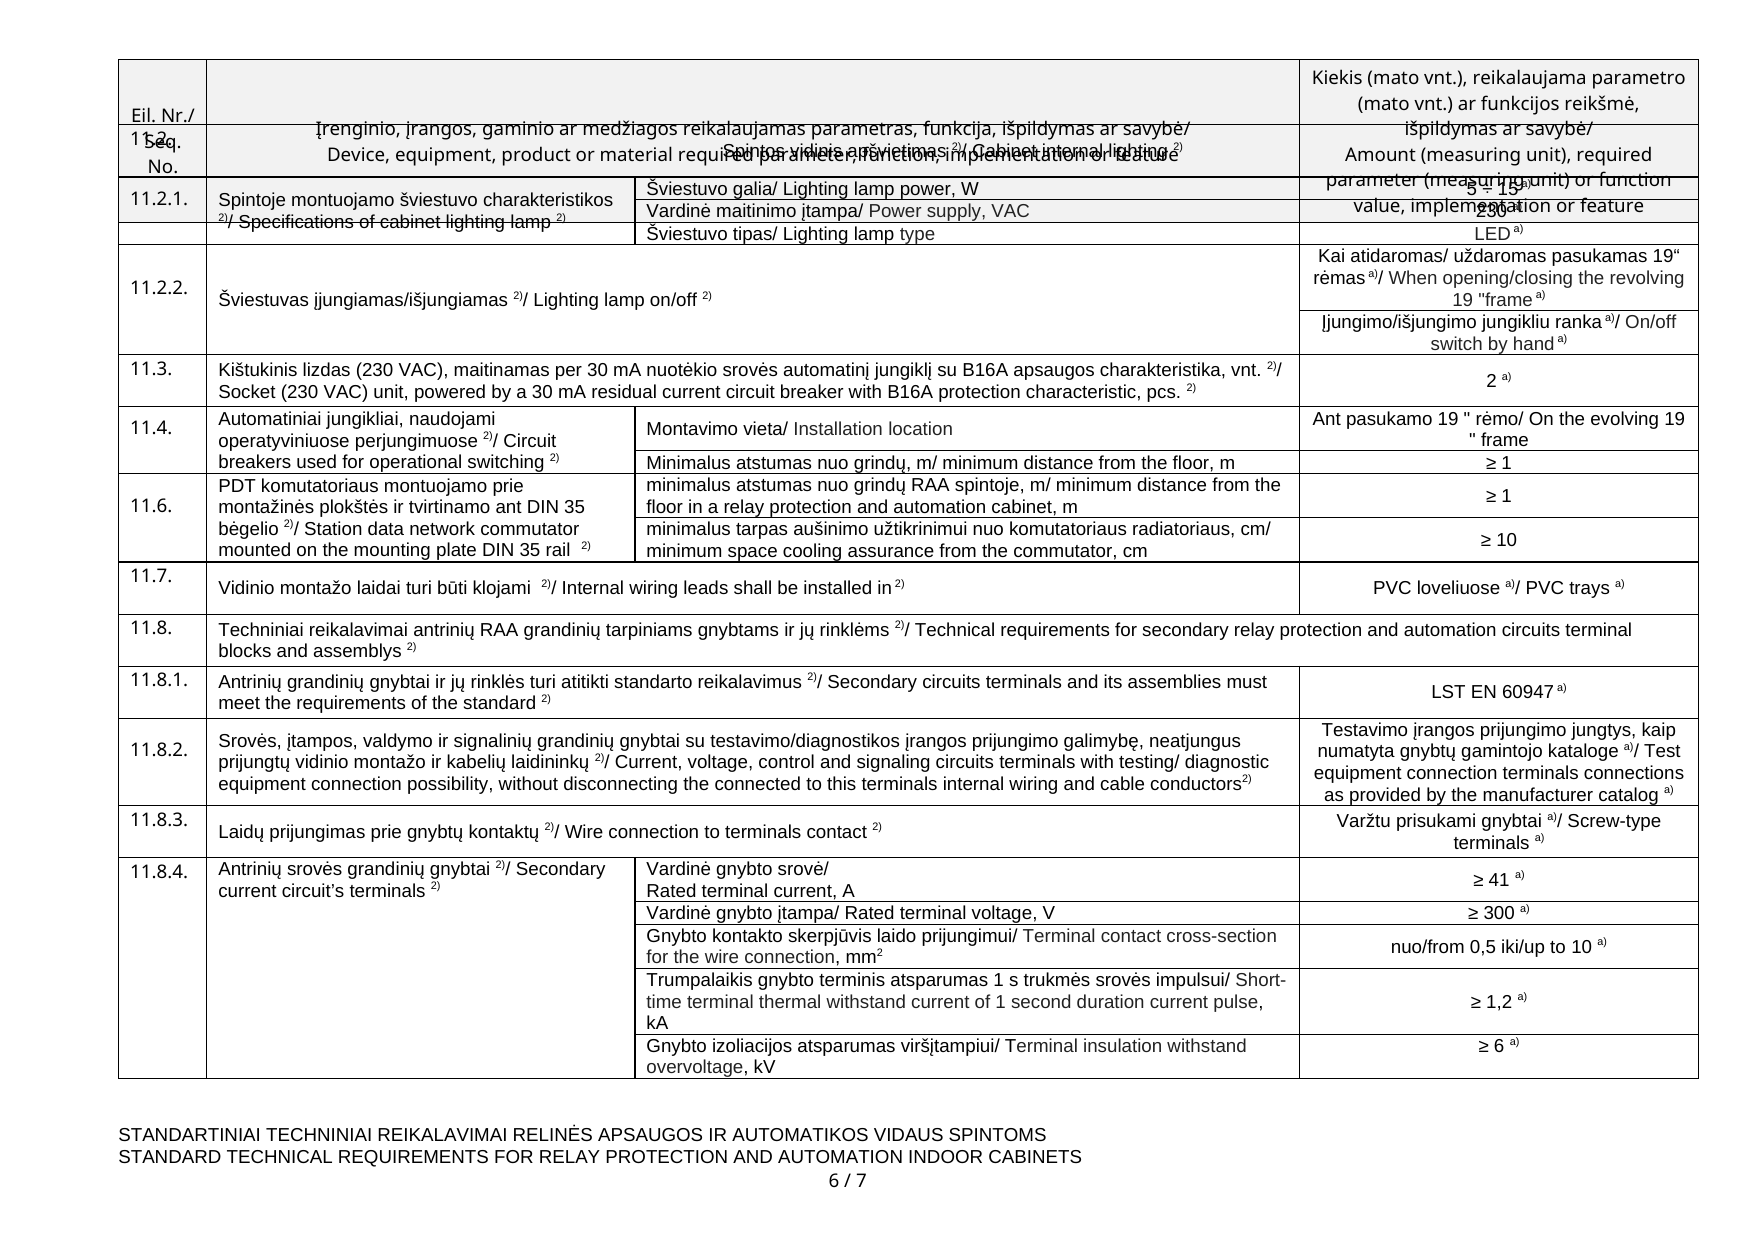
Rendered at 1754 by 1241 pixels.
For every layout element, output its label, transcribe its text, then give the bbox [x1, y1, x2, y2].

table_cell Vidinio montažo laidai turi būti klojami 2)/ Internal wiring leads shall be installed in 2) [207, 563, 1299, 613]
table_header Kiekis (mato vnt.), reikalaujama parametro (mato vnt.) ar funkcijos reikšmė, išpildymas ar savybė/ Amount (measuring unit), required parameter (measuring unit) or function value, implementation or feature [1300, 60, 1698, 124]
table_cell Šviestuvo tipas/ Lighting lamp type [636, 223, 1299, 244]
table_cell [119, 858, 206, 1078]
table_cell Šviestuvo galia/ Lighting lamp power, W [636, 178, 1299, 199]
table_cell [119, 615, 206, 666]
table_cell nuo/from 0,5 iki/up to 10 a) [1300, 925, 1698, 968]
table_cell PVC loveliuose a)/ PVC trays a) [1300, 563, 1698, 613]
table_cell [119, 223, 206, 244]
table_cell Antrinių grandinių gnybtai ir jų rinklės turi atitikti standarto reikalavimus 2)/ Secondary circuits terminals and its assemblies must meet the requirements of the standard 2) [207, 667, 1299, 718]
table_cell Vardinė maitinimo įtampa/ Power supply, VAC [636, 200, 1299, 222]
table_cell ≥ 41 a) [1300, 858, 1698, 901]
table_cell ≥ 300 a) [1300, 902, 1698, 924]
table_header Eil. Nr./ Seq. No. [119, 60, 206, 124]
table_cell [119, 178, 206, 222]
table_cell Spintos vidinis apšvietimas 2)/ Cabinet internal lighting 2) [1300, 125, 1698, 176]
table_cell [119, 563, 206, 613]
table_cell Gnybto izoliacijos atsparumas viršįtampiui/ Terminal insulation withstand overvoltage, kV [636, 1035, 1299, 1078]
table_cell ≥ 1 [1300, 474, 1698, 517]
table_cell Spintoje montuojamo šviestuvo charakteristikos 2)/ Specifications of cabinet lighting lamp 2) [207, 223, 634, 244]
table_cell Vardinė gnybto srovė/ Rated terminal current, A [636, 858, 1299, 901]
table_cell Srovės, įtampos, valdymo ir signalinių grandinių gnybtai su testavimo/diagnostikos įrangos prijungimo galimybę, neatjungus prijungtų vidinio montažo ir kabelių laidininkų 2)/ Current, voltage, control and signaling circuits terminals with testing/ diagnostic equipment connection possibility, without disconnecting the connected to this terminals internal wiring and cable conductors2) [207, 719, 1299, 805]
table_cell [119, 355, 206, 406]
table_cell 2 a) [1300, 355, 1698, 406]
table_cell Ant pasukamo 19 " rėmo/ On the evolving 19 " frame [1300, 407, 1698, 450]
table_cell ≥ 6 a) [1300, 1035, 1698, 1078]
table_cell [119, 125, 206, 176]
table_cell Montavimo vieta/ Installation location [636, 407, 1299, 450]
table_cell Įjungimo/išjungimo jungikliu ranka a)/ On/off switch by hand a) [1300, 311, 1698, 354]
table_header Įrenginio, įrangos, gaminio ar medžiagos reikalaujamas parametras, funkcija, išpildymas ar savybė/ Device, equipment, product or material required parameter, function, implementation or feature [207, 60, 1299, 124]
table_cell Trumpalaikis gnybto terminis atsparumas 1 s trukmės srovės impulsui/ Short-time terminal thermal withstand current of 1 second duration current pulse, kA [636, 969, 1299, 1034]
table_cell Kai atidaromas/ uždaromas pasukamas 19“ rėmas a)/ When opening/closing the revolving 19 "frame a) [1300, 245, 1698, 310]
table_cell [119, 245, 206, 354]
table_cell 5 ÷ 15 a) [1300, 178, 1698, 199]
table_cell LST EN 60947 a) [1300, 667, 1698, 718]
table_cell [119, 667, 206, 718]
table_cell PDT komutatoriaus montuojamo prie montažinės plokštės ir tvirtinamo ant DIN 35 bėgelio 2)/ Station data network commutator mounted on the mounting plate DIN 35 rail 2) [207, 474, 634, 561]
table_cell Automatiniai jungikliai, naudojami operatyviniuose perjungimuose 2)/ Circuit breakers used for operational switching 2) [207, 407, 634, 473]
table_cell Spintoje montuojamo šviestuvo charakteristikos 2)/ Specifications of cabinet lighting lamp 2) [207, 178, 634, 222]
table_cell Šviestuvas įjungiamas/išjungiamas 2)/ Lighting lamp on/off 2) [207, 245, 1299, 354]
table_cell Antrinių srovės grandinių gnybtai 2)/ Secondary current circuit’s terminals 2) [207, 858, 634, 1078]
table_cell [119, 806, 206, 857]
table_cell ≥ 1 [1300, 451, 1698, 473]
table_cell Gnybto kontakto skerpjūvis laido prijungimui/ Terminal contact cross-section for the wire connection, mm2 [636, 925, 1299, 968]
table_cell Testavimo įrangos prijungimo jungtys, kaip numatyta gnybtų gamintojo kataloge a)/ Test equipment connection terminals connections as provided by the manufacturer catalog a) [1300, 719, 1698, 805]
table_cell Techniniai reikalavimai antrinių RAA grandinių tarpiniams gnybtams ir jų rinklėms 2)/ Technical requirements for secondary relay protection and automation circuits terminal blocks and assemblys 2) [207, 615, 1698, 666]
table_cell Laidų prijungimas prie gnybtų kontaktų 2)/ Wire connection to terminals contact 2) [207, 806, 1299, 857]
table_cell minimalus atstumas nuo grindų RAA spintoje, m/ minimum distance from the floor in a relay protection and automation cabinet, m [636, 474, 1299, 517]
table_cell LED a) [1300, 223, 1698, 244]
table_cell 230 a) [1300, 200, 1698, 222]
table_cell [119, 407, 206, 473]
table_cell Varžtu prisukami gnybtai a)/ Screw-type terminals a) [1300, 806, 1698, 857]
table_cell ≥ 10 [1300, 518, 1698, 561]
table_cell ≥ 1,2 a) [1300, 969, 1698, 1034]
table_cell minimalus tarpas aušinimo užtikrinimui nuo komutatoriaus radiatoriaus, cm/ minimum space cooling assurance from the commutator, cm [636, 518, 1299, 561]
table_cell Kištukinis lizdas (230 VAC), maitinamas per 30 mA nuotėkio srovės automatinį jungiklį su B16A apsaugos charakteristika, vnt. 2)/ Socket (230 VAC) unit, powered by a 30 mA residual current circuit breaker with B16A protection characteristic, pcs. 2) [207, 355, 1299, 406]
table_cell Minimalus atstumas nuo grindų, m/ minimum distance from the floor, m [636, 451, 1299, 473]
table_cell [119, 719, 206, 805]
table_cell Vardinė gnybto įtampa/ Rated terminal voltage, V [636, 902, 1299, 924]
table_cell Spintos vidinis apšvietimas 2)/ Cabinet internal lighting 2) [207, 125, 1299, 176]
table_cell [119, 474, 206, 561]
